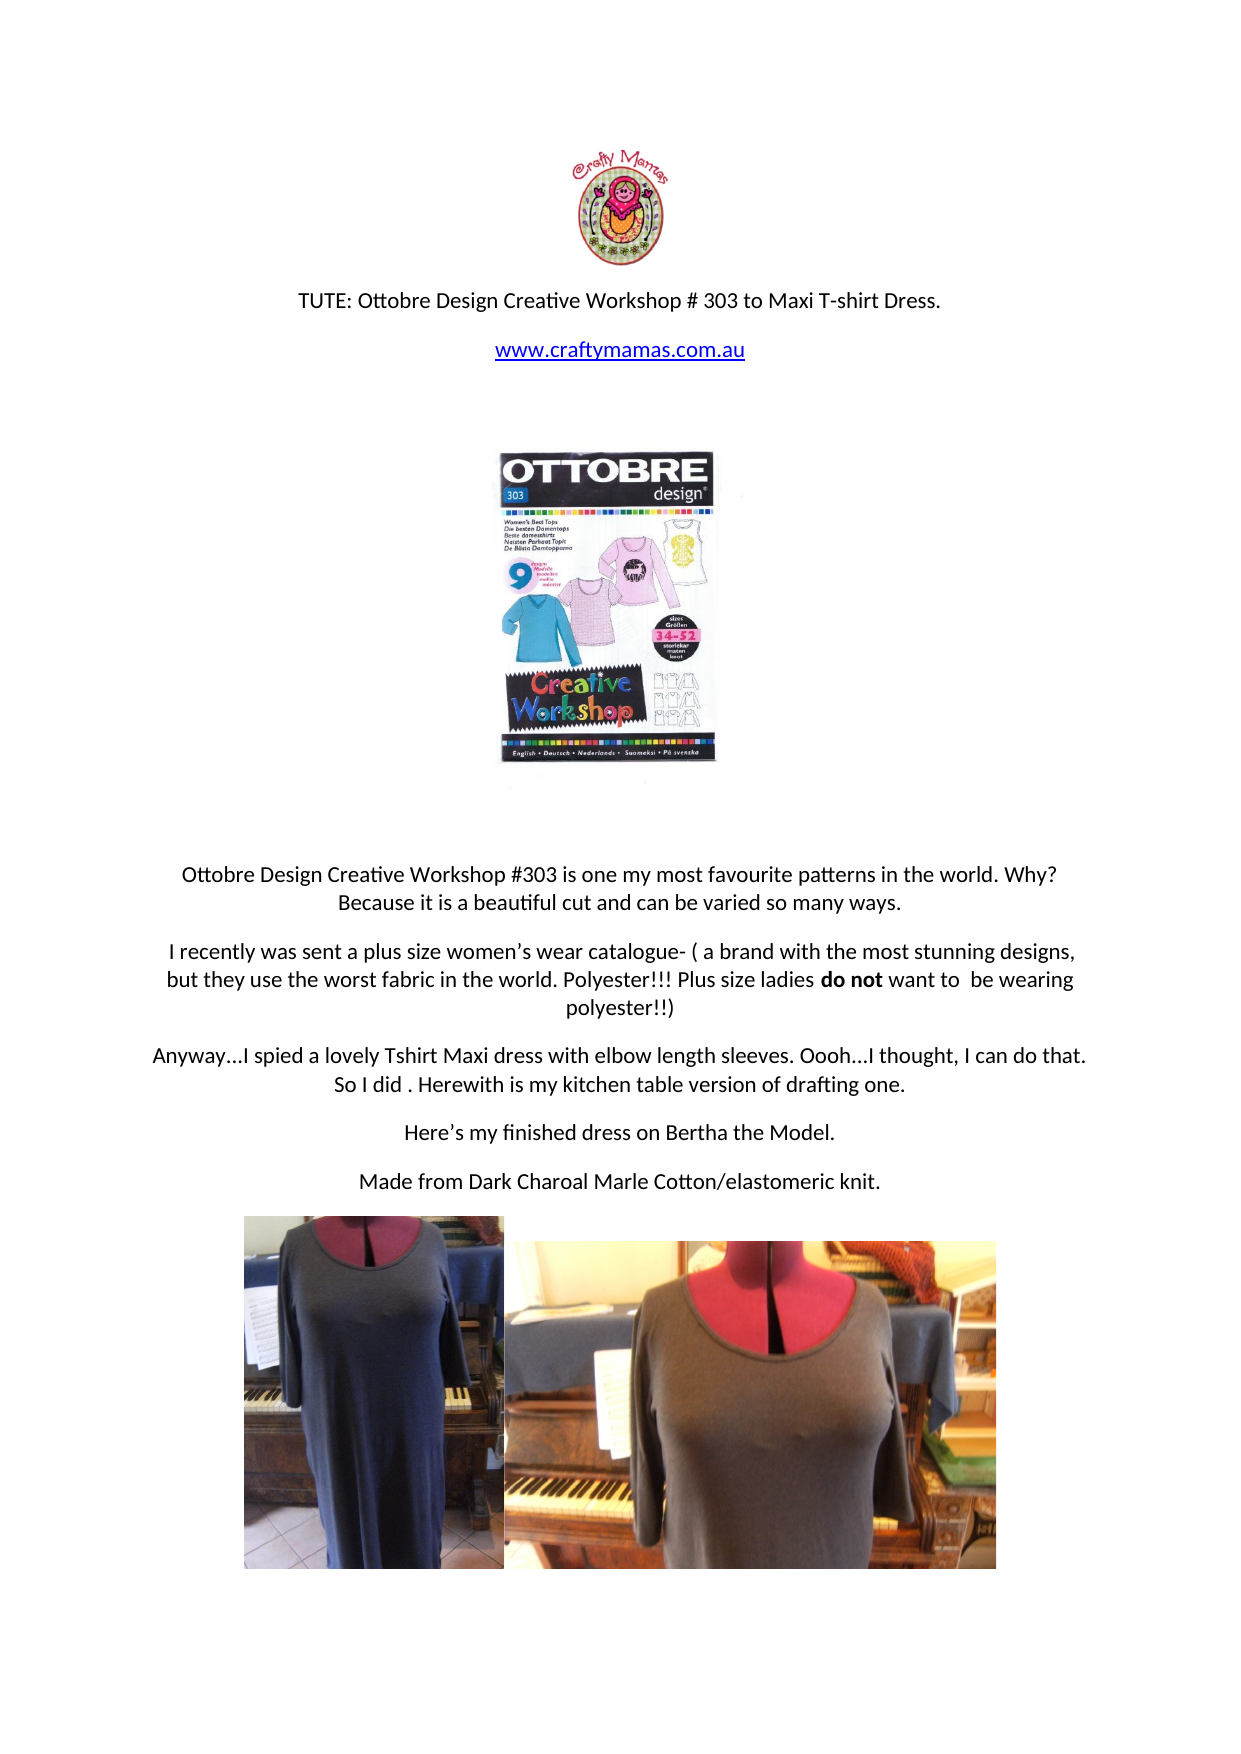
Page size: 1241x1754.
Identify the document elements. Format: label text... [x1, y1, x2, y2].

text www.craftymamas.com.au [150, 335, 1090, 363]
text Here’s my finished dress on Bertha the Model. [150, 1118, 1090, 1147]
picture [244, 1216, 997, 1569]
picture [491, 432, 749, 791]
text Made from Dark Charoal Marle Cotton/elastomeric knit. [150, 1167, 1090, 1195]
text TUTE: Ottobre Design Creative Workshop # 303 to Maxi T-shirt Dress. [150, 286, 1090, 314]
text I recently was sent a plus size women’s wear catalogue- ( a brand with the most stunning designs, but they use the worst fabric in the world. Polyester!!! Plus size ladies do not want to be wearing polyester!!) [150, 937, 1090, 1021]
text Anyway...I spied a lovely Tshirt Maxi dress with elbow length sleeves. Oooh...I thought, I can do that. So I did . Herewith is my kitchen table version of drafting one. [150, 1042, 1090, 1098]
picture [572, 150, 668, 266]
text Ottobre Design Creative Workshop #303 is one my most favourite patterns in the world. Why? Because it is a beautiful cut and can be varied so many ways. [150, 860, 1090, 916]
